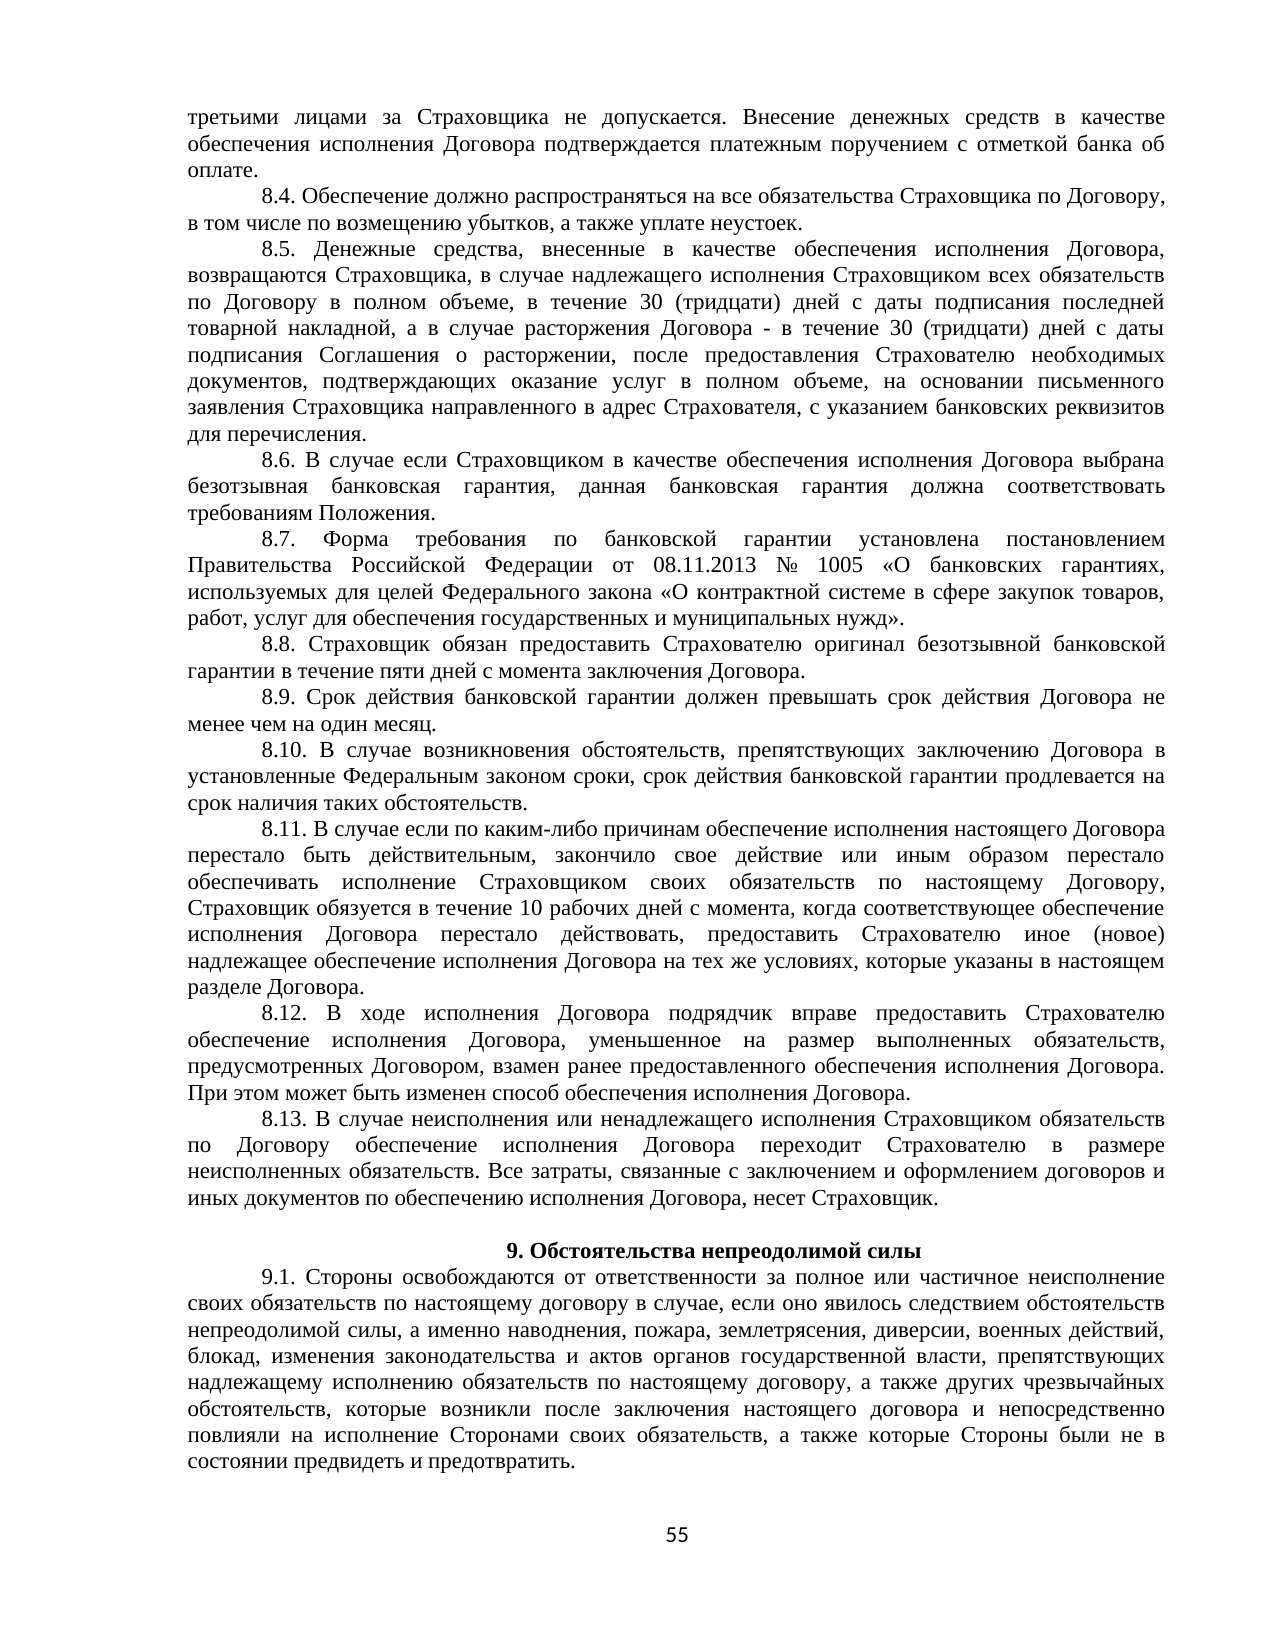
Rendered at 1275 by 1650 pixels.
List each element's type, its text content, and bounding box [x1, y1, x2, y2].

text 8.11. В случае если по каким-либо причинам обеспечение исполнения настоящего Договора перестало быть действительным, закончило свое действие или иным образом перестало обеспечивать исполнение Страховщиком своих обязательств по настоящему Договору, Страховщик обязуется в течение 10 рабочих дней с момента, когда соответствующее обеспечение исполнения Договора перестало действовать, предоставить Страхователю иное (новое) надлежащее обеспечение исполнения Договора на тех же условиях, которые указаны в настоящем разделе Договора. [187, 815, 1167, 999]
text 9. Обстоятельства непреодолимой силы [187, 1237, 1167, 1263]
text 8.5. Денежные средства, внесенные в качестве обеспечения исполнения Договора, возвращаются Страховщика, в случае надлежащего исполнения Страховщиком всех обязательств по Договору в полном объеме, в течение 30 (тридцати) дней с даты подписания последней товарной накладной, а в случае расторжения Договора - в течение 30 (тридцати) дней с даты подписания Соглашения о расторжении, после предоставления Страхователю необходимых документов, подтверждающих оказание услуг в полном объеме, на основании письменного заявления Страховщика направленного в адрес Страхователя, с указанием банковских реквизитов для перечисления. [187, 235, 1167, 446]
text 8.8. Страховщик обязан предоставить Страхователю оригинал безотзывной банковской гарантии в течение пяти дней с момента заключения Договора. [187, 631, 1167, 683]
text 9.1. Стороны освобождаются от ответственности за полное или частичное неисполнение своих обязательств по настоящему договору в случае, если оно явилось следствием обстоятельств непреодолимой силы, а именно наводнения, пожара, землетрясения, диверсии, военных действий, блокад, изменения законодательства и актов органов государственной власти, препятствующих надлежащему исполнению обязательств по настоящему договору, а также других чрезвычайных обстоятельств, которые возникли после заключения настоящего договора и непосредственно повлияли на исполнение Сторонами своих обязательств, а также которые Стороны были не в состоянии предвидеть и предотвратить. [187, 1263, 1167, 1474]
text 8.9. Срок действия банковской гарантии должен превышать срок действия Договора не менее чем на один месяц. [187, 683, 1167, 736]
text 8.6. В случае если Страховщиком в качестве обеспечения исполнения Договора выбрана безотзывная банковская гарантия, данная банковская гарантия должна соответствовать требованиям Положения. [187, 446, 1167, 525]
text 8.13. В случае неисполнения или ненадлежащего исполнения Страховщиком обязательств по Договору обеспечение исполнения Договора переходит Страхователю в размере неисполненных обязательств. Все затраты, связанные с заключением и оформлением договоров и иных документов по обеспечению исполнения Договора, несет Страховщик. [187, 1105, 1167, 1210]
text 8.4. Обеспечение должно распространяться на все обязательства Страховщика по Договору, в том числе по возмещению убытков, а также уплате неустоек. [187, 182, 1167, 235]
text 8.7. Форма требования по банковской гарантии установлена постановлением Правительства Российской Федерации от 08.11.2013 № 1005 «О банковских гарантиях, используемых для целей Федерального закона «О контрактной системе в сфере закупок товаров, работ, услуг для обеспечения государственных и муниципальных нужд». [187, 525, 1167, 631]
text 8.12. В ходе исполнения Договора подрядчик вправе предоставить Страхователю обеспечение исполнения Договора, уменьшенное на размер выполненных обязательств, предусмотренных Договором, взамен ранее предоставленного обеспечения исполнения Договора. При этом может быть изменен способ обеспечения исполнения Договора. [187, 999, 1167, 1105]
text 8.10. В случае возникновения обстоятельств, препятствующих заключению Договора в установленные Федеральным законом сроки, срок действия банковской гарантии продлевается на срок наличия таких обстоятельств. [187, 736, 1167, 815]
